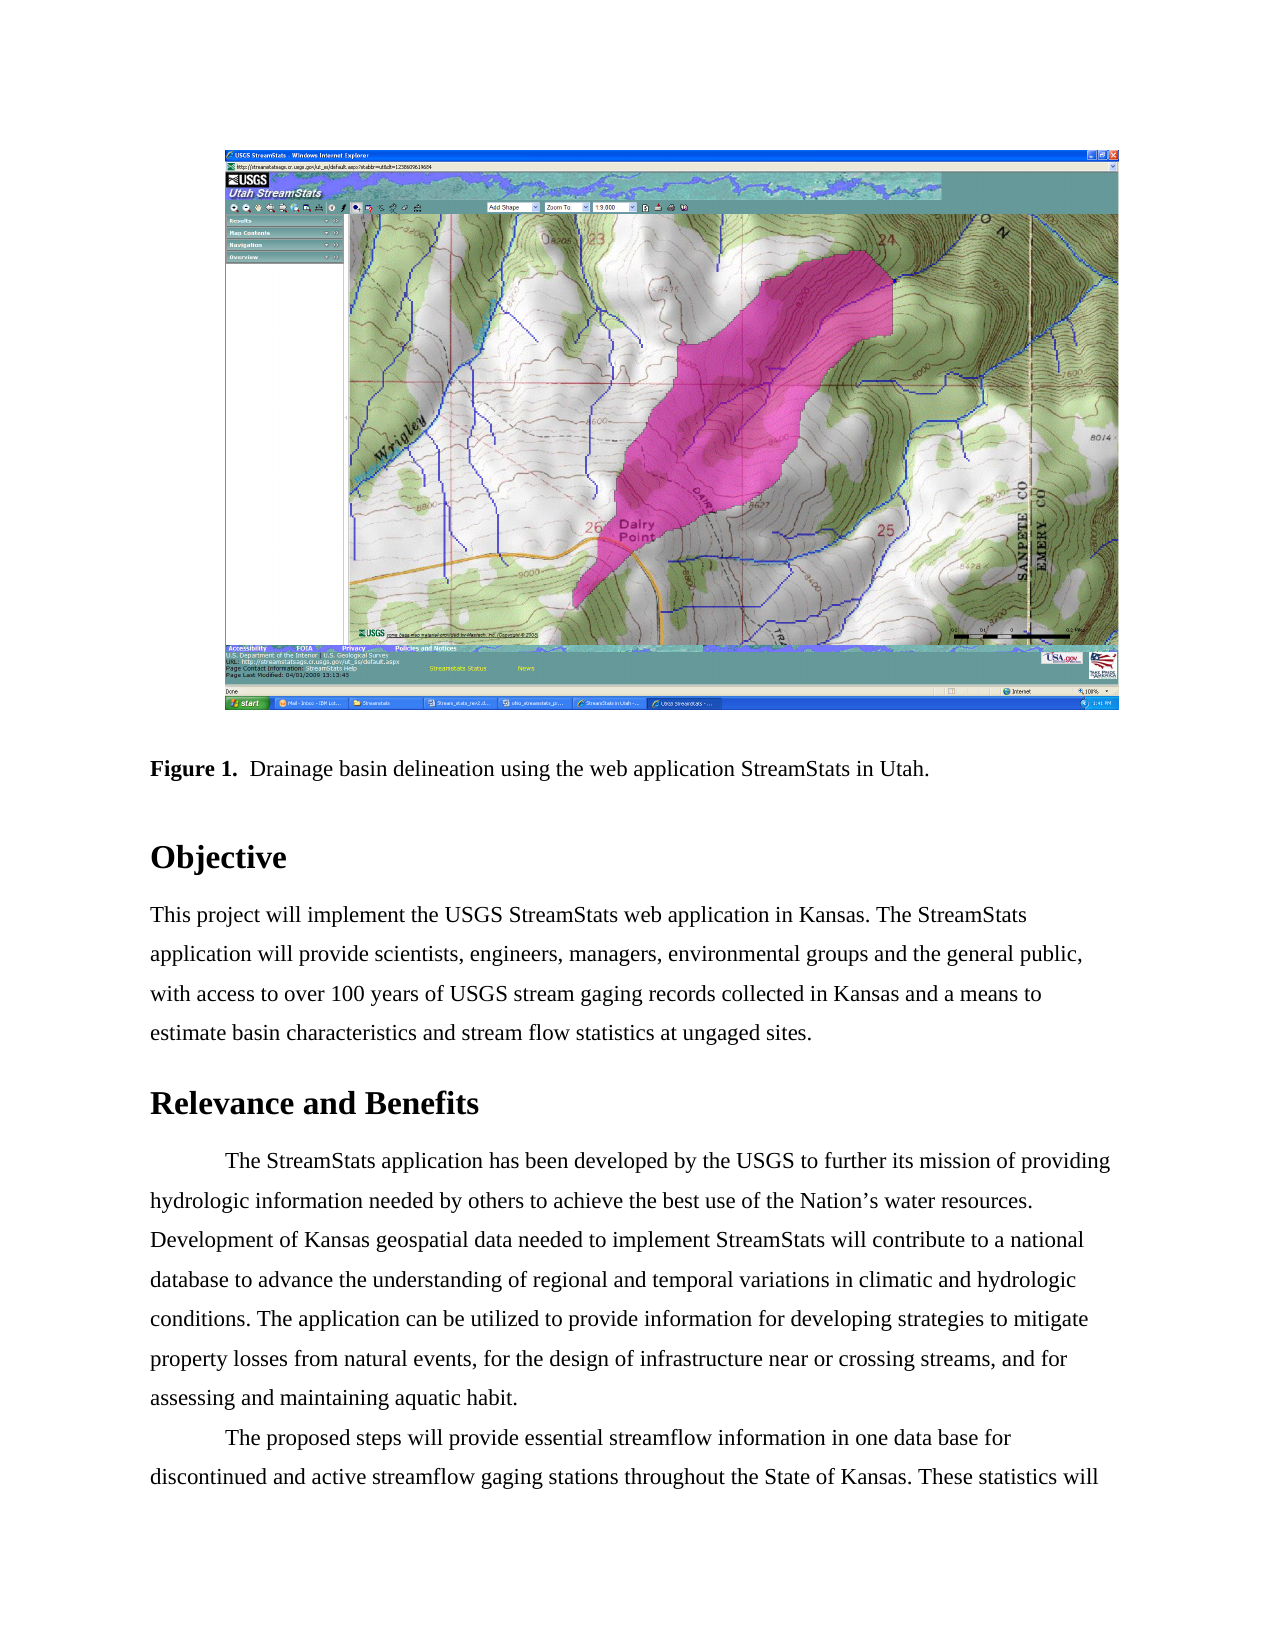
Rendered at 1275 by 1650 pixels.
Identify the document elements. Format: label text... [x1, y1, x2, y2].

text The StreamStats application has been developed by the USGS to further its mission of providing hydrologic information needed by others to achieve the best use of the Nation’s water resources. Development of Kansas geospatial data needed to implement StreamStats will contribute to a national database to advance the understanding of regional and temporal variations in climatic and hydrologic conditions. The application can be utilized to provide information for developing strategies to mitigate property losses from natural events, for the design of infrastructure near or crossing streams, and for assessing and maintaining aquatic habit. [150, 1147, 1125, 1411]
picture [225, 150, 1119, 710]
text This project will implement the USGS StreamStats web application in Kansas. The StreamStats application will provide scientists, engineers, managers, environmental groups and the general public, with access to over 100 years of USGS stream gaging records collected in Kansas and a means to estimate basin characteristics and stream flow statistics at ungaged sites. [150, 901, 1125, 1045]
text Figure 1. Drainage basin delineation using the web application StreamStats in Utah. [150, 744, 1125, 782]
subtitle Relevance and Benefits [150, 1083, 1125, 1122]
subtitle Objective [150, 837, 1125, 875]
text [150, 1424, 1125, 1489]
